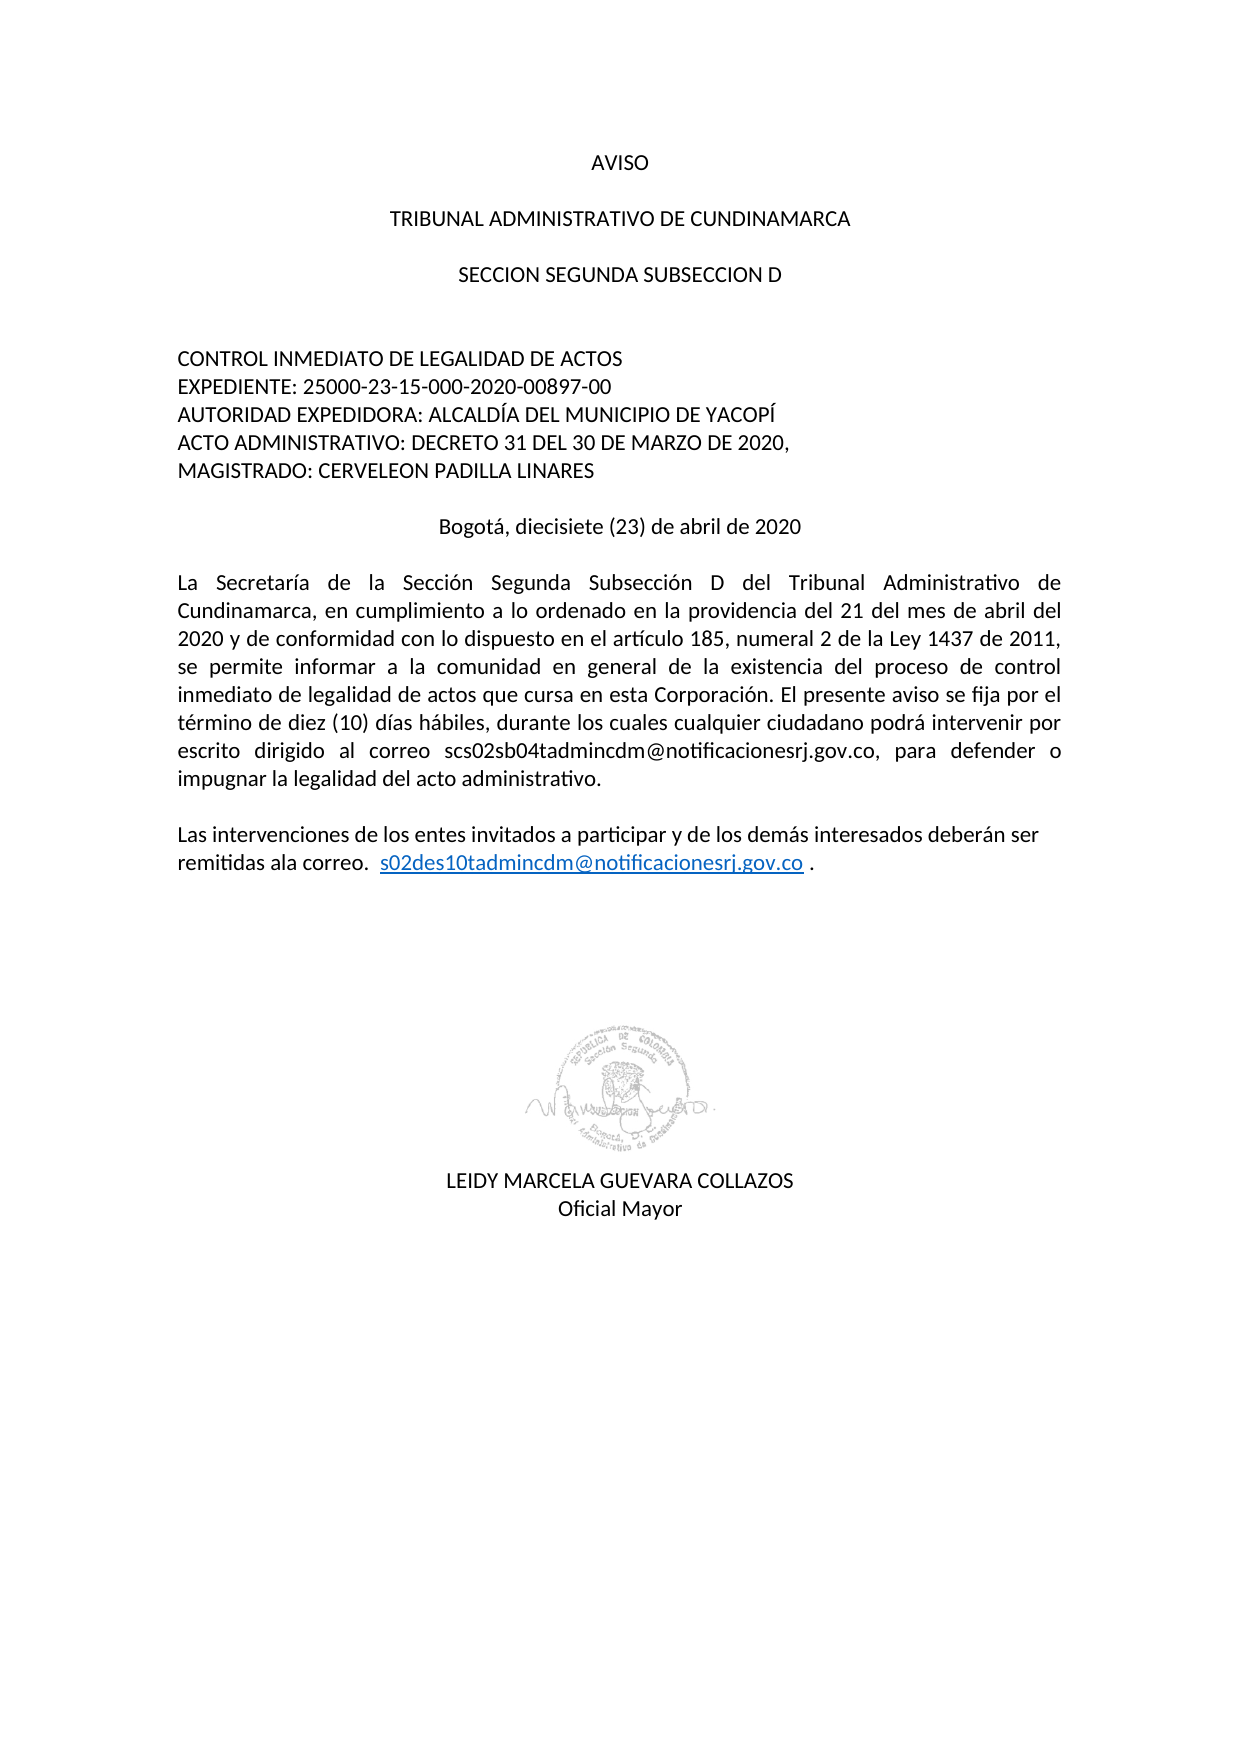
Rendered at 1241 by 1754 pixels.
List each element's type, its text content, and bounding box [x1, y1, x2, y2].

text ACTO ADMINISTRATIVO: DECRETO 31 DEL 30 DE MARZO DE 2020, [177, 428, 1063, 456]
text LEIDY MARCELA GUEVARA COLLAZOS [177, 1016, 1063, 1194]
text AUTORIDAD EXPEDIDORA: ALCALDÍA DEL MUNICIPIO DE YACOPÍ [177, 400, 1063, 428]
text EXPEDIENTE: 25000-23-15-000-2020-00897-00 [177, 372, 1063, 400]
text CONTROL INMEDIATO DE LEGALIDAD DE ACTOS [177, 344, 1063, 372]
text Las intervenciones de los entes invitados a participar y de los demás interesados deberán ser remitidas ala correo. s02des10tadmincdm@notificacionesrj.gov.co . [177, 820, 1063, 876]
text Oficial Mayor [177, 1194, 1063, 1222]
text La Secretaría de la Sección Segunda Subsección D del Tribunal Administrativo de Cundinamarca, en cumplimiento a lo ordenado en la providencia del 21 del mes de abril del 2020 y de conformidad con lo dispuesto en el artículo 185, numeral 2 de la Ley 1437 de 2011, se permite informar a la comunidad en general de la existencia del proceso de control inmediato de legalidad de actos que cursa en esta Corporación. El presente aviso se fija por el término de diez (10) días hábiles, durante los cuales cualquier ciudadano podrá intervenir por escrito dirigido al correo scs02sb04tadmincdm@notificacionesrj.gov.co, para defender o impugnar la legalidad del acto administrativo. [177, 568, 1063, 792]
text SECCION SEGUNDA SUBSECCION D [177, 260, 1063, 288]
text AVISO [177, 148, 1063, 176]
text MAGISTRADO: CERVELEON PADILLA LINARES [177, 456, 1063, 484]
text Bogotá, diecisiete (23) de abril de 2020 [177, 512, 1063, 540]
picture [522, 1016, 720, 1167]
text TRIBUNAL ADMINISTRATIVO DE CUNDINAMARCA [177, 204, 1063, 232]
